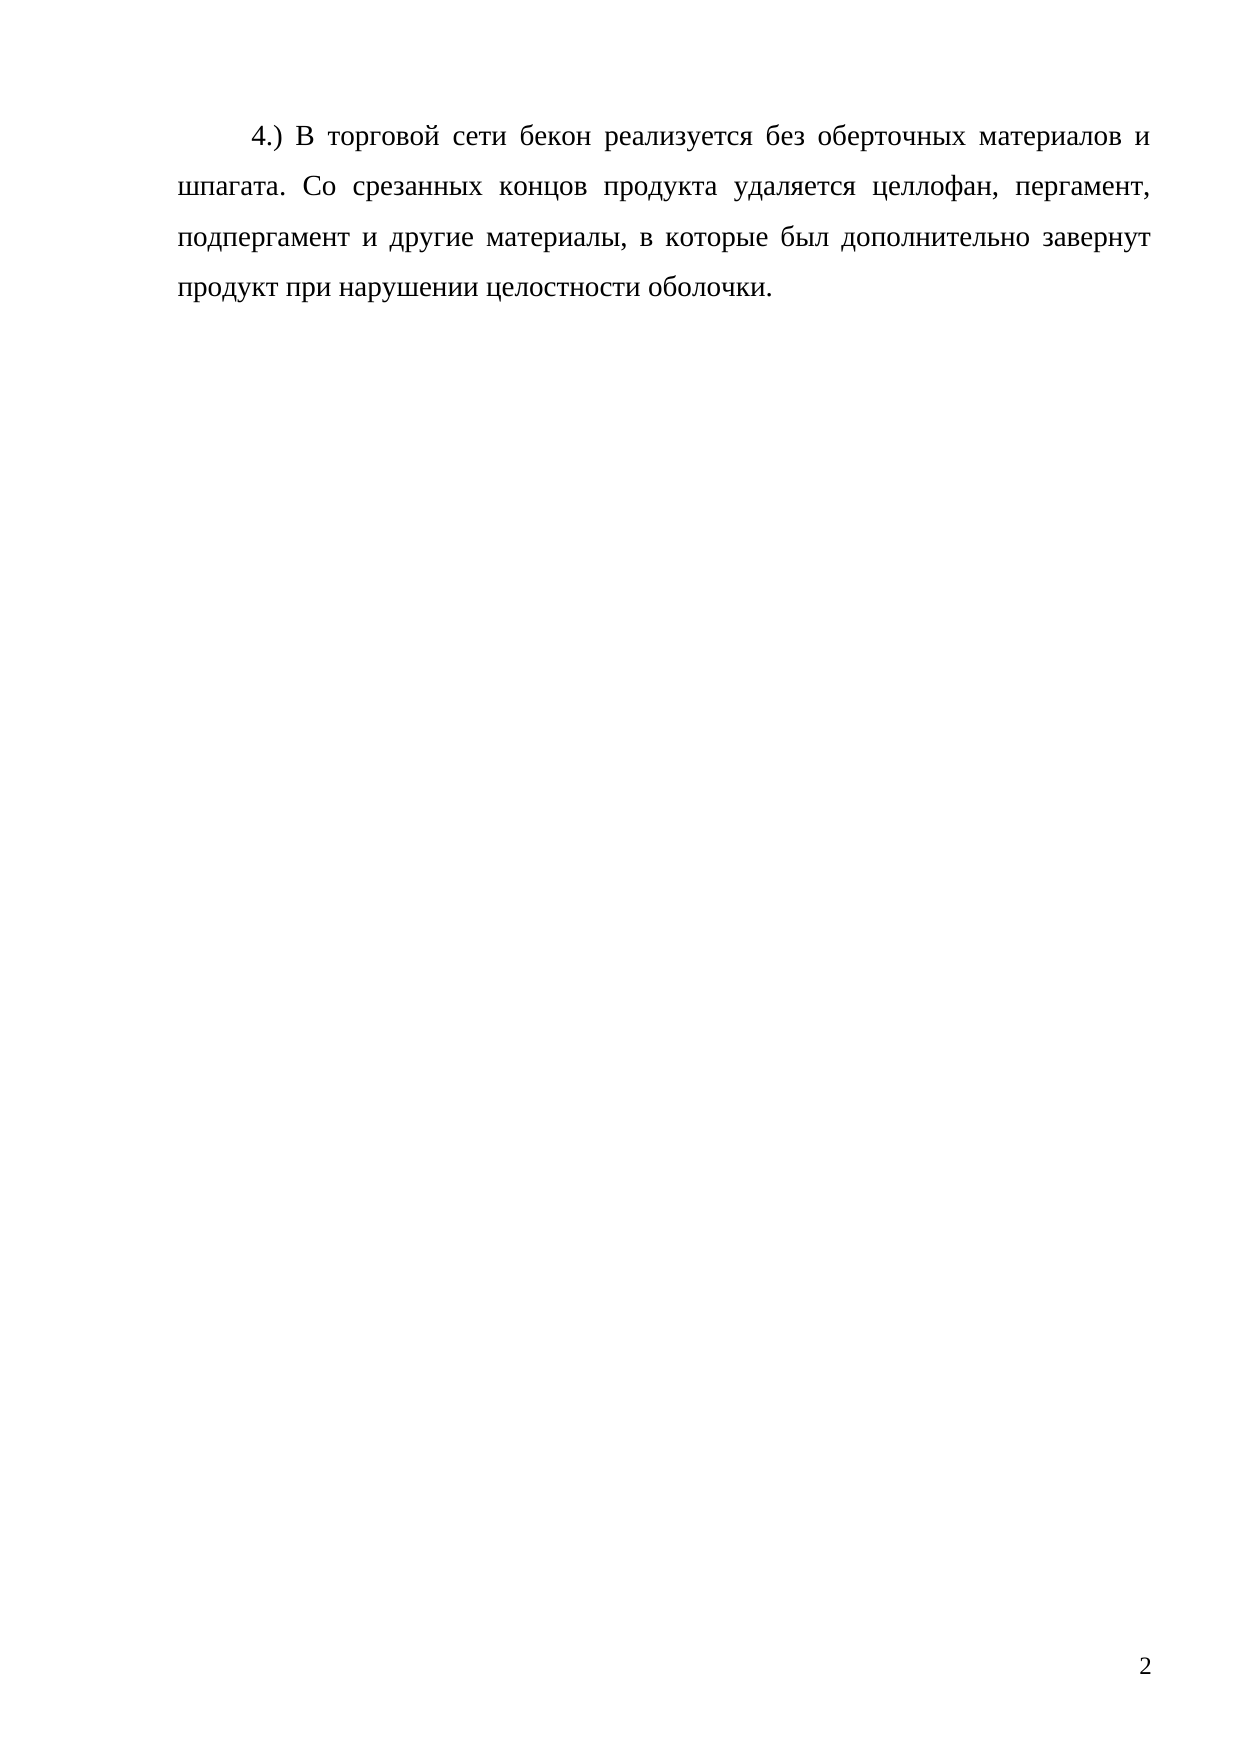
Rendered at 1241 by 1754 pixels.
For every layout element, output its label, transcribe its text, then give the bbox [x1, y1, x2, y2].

subtitle 4.) В торговой сети бекон реализуется без оберточных материалов и шпагата. Со срезанных концов продукта удаляется целлофан, пергамент, подпергамент и другие материалы, в которые был дополнительно завернут продукт при нарушении целостности оболочки. [177, 118, 1152, 303]
